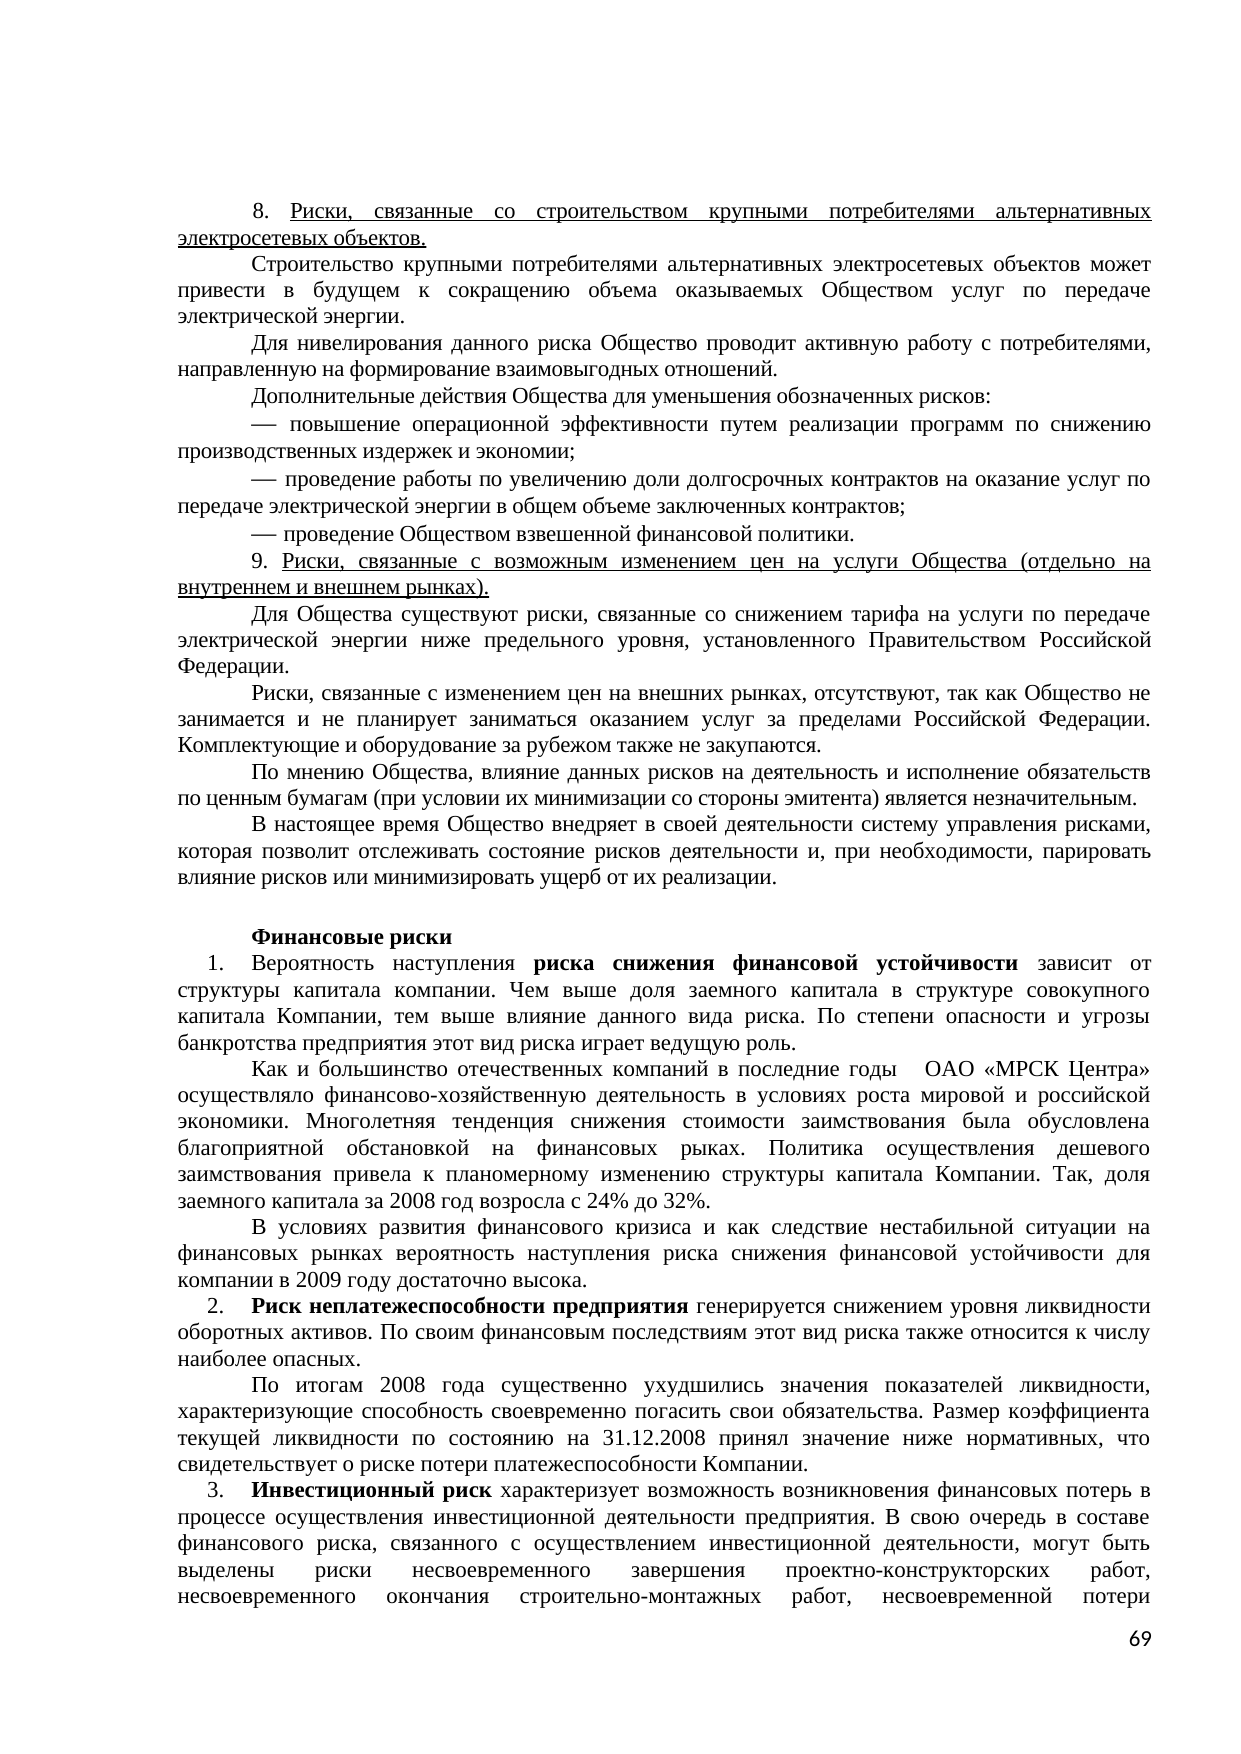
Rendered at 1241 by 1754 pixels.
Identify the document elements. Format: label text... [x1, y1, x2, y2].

text — проведение Обществом взвешенной финансовой политики. [177, 518, 1152, 547]
list Риск неплатежеспособности предприятия генерируется снижением уровня ликвидности оборотных активов. По своим финансовым последствиям этот вид риска также относится к числу наиболее опасных. [177, 1292, 1152, 1371]
text В настоящее время Общество внедряет в своей деятельности систему управления рисками, которая позволит отслеживать состояние рисков деятельности и, при необходимости, парировать влияние рисков или минимизировать ущерб от их реализации. [177, 811, 1152, 889]
text По мнению Общества, влияние данных рисков на деятельность и исполнение обязательств по ценным бумагам (при условии их минимизации со стороны эмитента) является незначительным. [177, 758, 1152, 811]
list Риски, связанные со строительством крупными потребителями альтернативных электросетевых объектов. [177, 197, 1152, 250]
text Риски, связанные с изменением цен на внешних рынках, отсутствуют, так как Общество не занимается и не планирует заниматься оказанием услуг за пределами Российской Федерации. Комплектующие и оборудование за рубежом также не закупаются. [177, 679, 1152, 758]
text 9. Риски, связанные с возможным изменением цен на услуги Общества (отдельно на внутреннем и внешнем рынках). [177, 547, 1152, 600]
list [177, 1477, 1152, 1608]
text — проведение работы по увеличению доли долгосрочных контрактов на оказание услуг по передаче электрической энергии в общем объеме заключенных контрактов; [177, 463, 1152, 518]
text Как и большинство отечественных компаний в последние годы ОАО «МРСК Центра» осуществляло финансово-хозяйственную деятельность в условиях роста мировой и российской экономики. Многолетняя тенденция снижения стоимости заимствования была обусловлена благоприятной обстановкой на финансовых рыках. Политика осуществления дешевого заимствования привела к планомерному изменению структуры капитала Компании. Так, доля заемного капитала за 2008 год возросла с 24% до 32%. [177, 1055, 1152, 1213]
text Для нивелирования данного риска Общество проводит активную работу с потребителями, направленную на формирование взаимовыгодных отношений. [177, 329, 1152, 382]
list Вероятность наступления риска снижения финансовой устойчивости зависит от структуры капитала компании. Чем выше доля заемного капитала в структуре совокупного капитала Компании, тем выше влияние данного вида риска. По степени опасности и угрозы банкротства предприятия этот вид риска играет ведущую роль. [177, 949, 1152, 1055]
text Для Общества существуют риски, связанные со снижением тарифа на услуги по передаче электрической энергии ниже предельного уровня, установленного Правительством Российской Федерации. [177, 600, 1152, 679]
text Финансовые риски [177, 923, 1152, 949]
text По итогам 2008 года существенно ухудшились значения показателей ликвидности, характеризующие способность своевременно погасить свои обязательства. Размер коэффициента текущей ликвидности по состоянию на 31.12.2008 принял значение ниже нормативных, что свидетельствует о риске потери платежеспособности Компании. [177, 1371, 1152, 1477]
text В условиях развития финансового кризиса и как следствие нестабильной ситуации на финансовых рынках вероятность наступления риска снижения финансовой устойчивости для компании в 2009 году достаточно высока. [177, 1213, 1152, 1292]
text Дополнительные действия Общества для уменьшения обозначенных рисков: [177, 382, 1152, 408]
text — повышение операционной эффективности путем реализации программ по снижению производственных издержек и экономии; [177, 408, 1152, 463]
text Строительство крупными потребителями альтернативных электросетевых объектов может привести в будущем к сокращению объема оказываемых Обществом услуг по передаче электрической энергии. [177, 250, 1152, 329]
